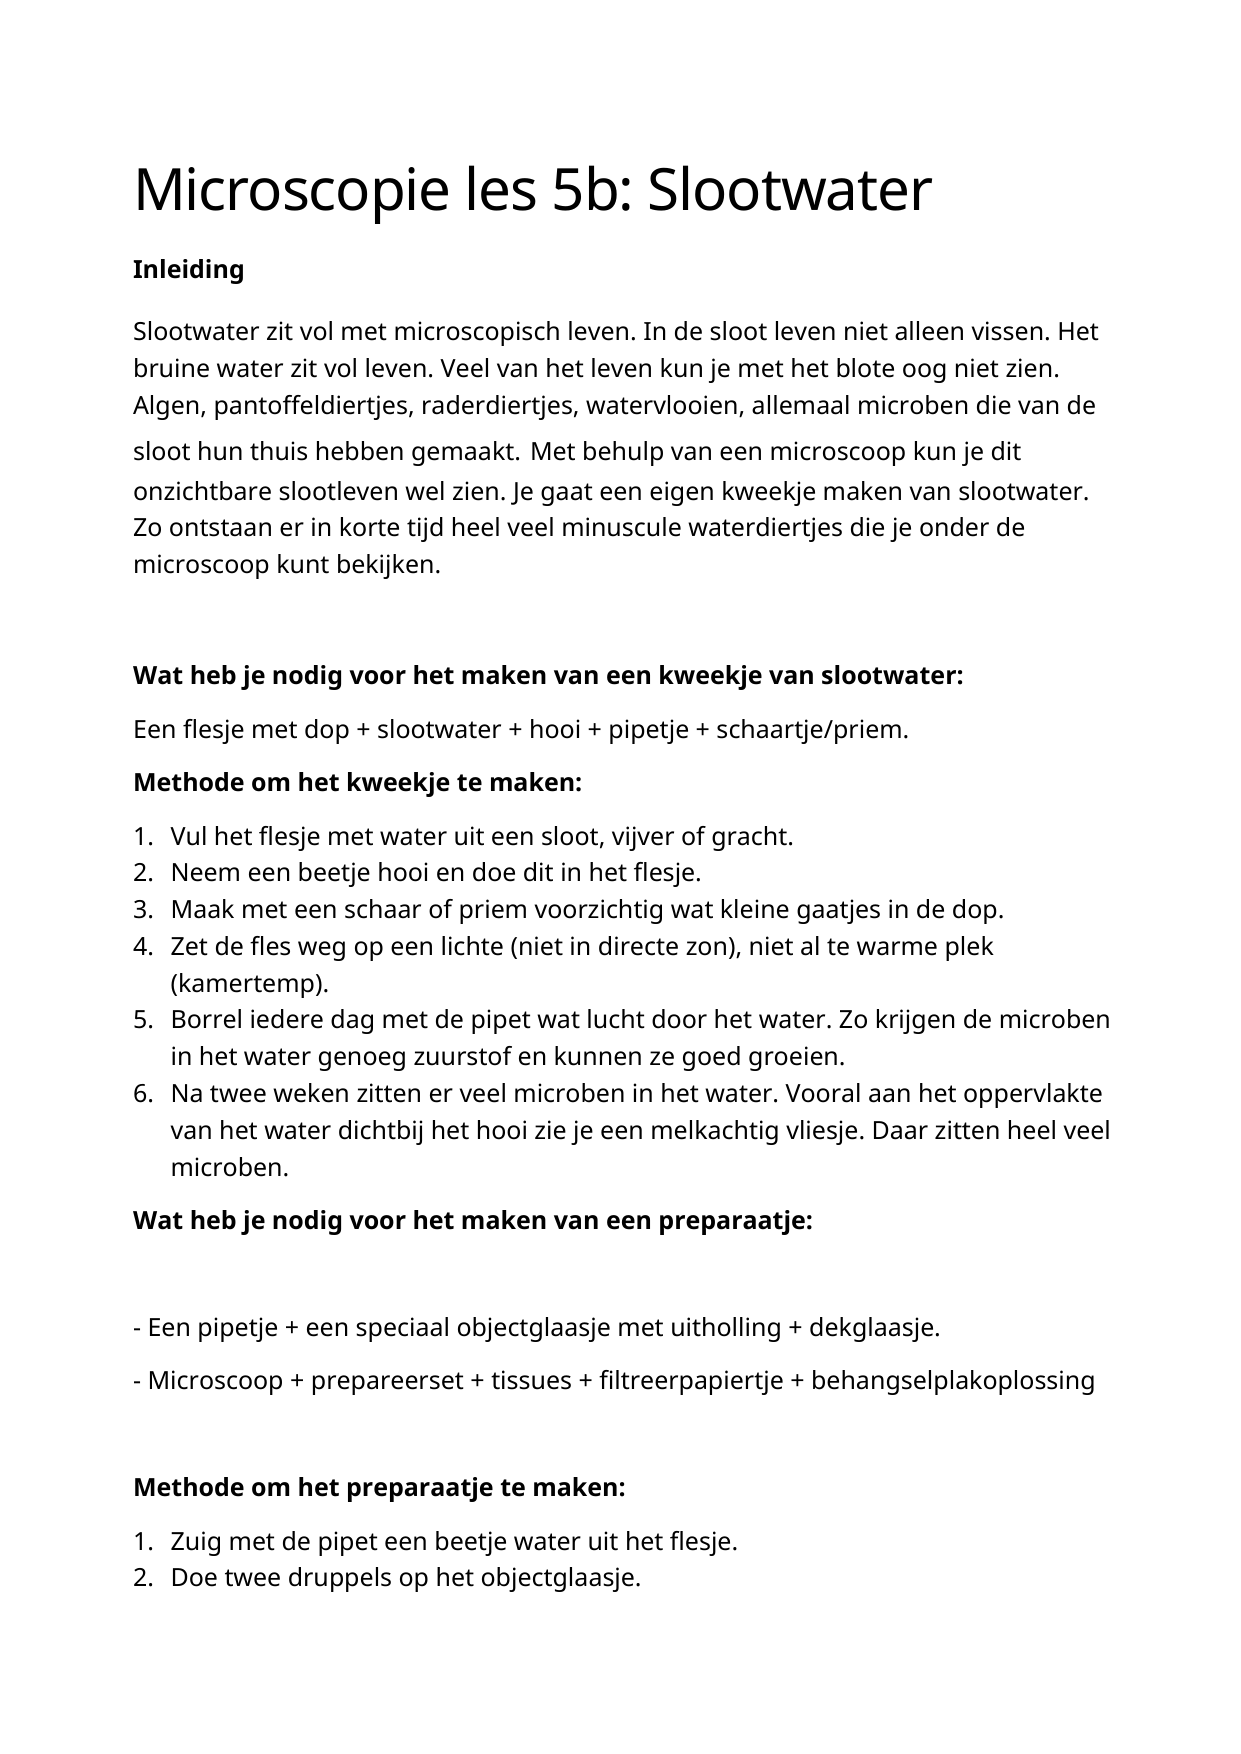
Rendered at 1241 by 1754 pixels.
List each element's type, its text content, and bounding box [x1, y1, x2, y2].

text - Microscoop + prepareerset + tissues + filtreerpapiertje + behangselplakoplossing [133, 1363, 1122, 1397]
title Microscopie les 5b: Slootwater [133, 148, 1122, 227]
text Wat heb je nodig voor het maken van een kweekje van slootwater: [133, 658, 1122, 692]
text Een flesje met dop + slootwater + hooi + pipetje + schaartje/priem. [133, 711, 1122, 745]
list Maak met een schaar of priem voorzichtig wat kleine gaatjes in de dop. [133, 892, 1122, 926]
text Wat heb je nodig voor het maken van een preparaatje: [133, 1203, 1122, 1237]
text Methode om het preparaatje te maken: [133, 1470, 1122, 1504]
text Methode om het kweekje te maken: [133, 765, 1122, 799]
text - Een pipetje + een speciaal objectglaasje met uitholling + dekglaasje. [133, 1309, 1122, 1343]
subtitle Slootwater zit vol met microscopisch leven. In de sloot leven niet alleen vissen. Het bruine water zit vol leven. Veel van het leven kun je met het blote oog niet zien. Algen, pantoffeldiertjes, raderdiertjes, watervlooien, allemaal microben die van de sloot hun thuis hebben gemaakt. Met behulp van een microscoop kun je dit onzichtbare slootleven wel zien. Je gaat een eigen kweekje maken van slootwater. Zo ontstaan er in korte tijd heel veel minuscule waterdiertjes die je onder de microscoop kunt bekijken. [133, 314, 1122, 581]
subtitle Inleiding [133, 252, 1122, 286]
list Zet de fles weg op een lichte (niet in directe zon), niet al te warme plek (kamertemp). [133, 928, 1122, 999]
list Doe twee druppels op het objectglaasje. [133, 1560, 1122, 1594]
list Vul het flesje met water uit een sloot, vijver of gracht. [133, 818, 1122, 852]
list Borrel iedere dag met de pipet wat lucht door het water. Zo krijgen de microben in het water genoeg zuurstof en kunnen ze goed groeien. [133, 1002, 1122, 1073]
list Na twee weken zitten er veel microben in het water. Vooral aan het oppervlakte van het water dichtbij het hooi zie je een melkachtig vliesje. Daar zitten heel veel microben. [133, 1076, 1122, 1183]
list Zuig met de pipet een beetje water uit het flesje. [133, 1523, 1122, 1557]
list Neem een beetje hooi en doe dit in het flesje. [133, 855, 1122, 889]
